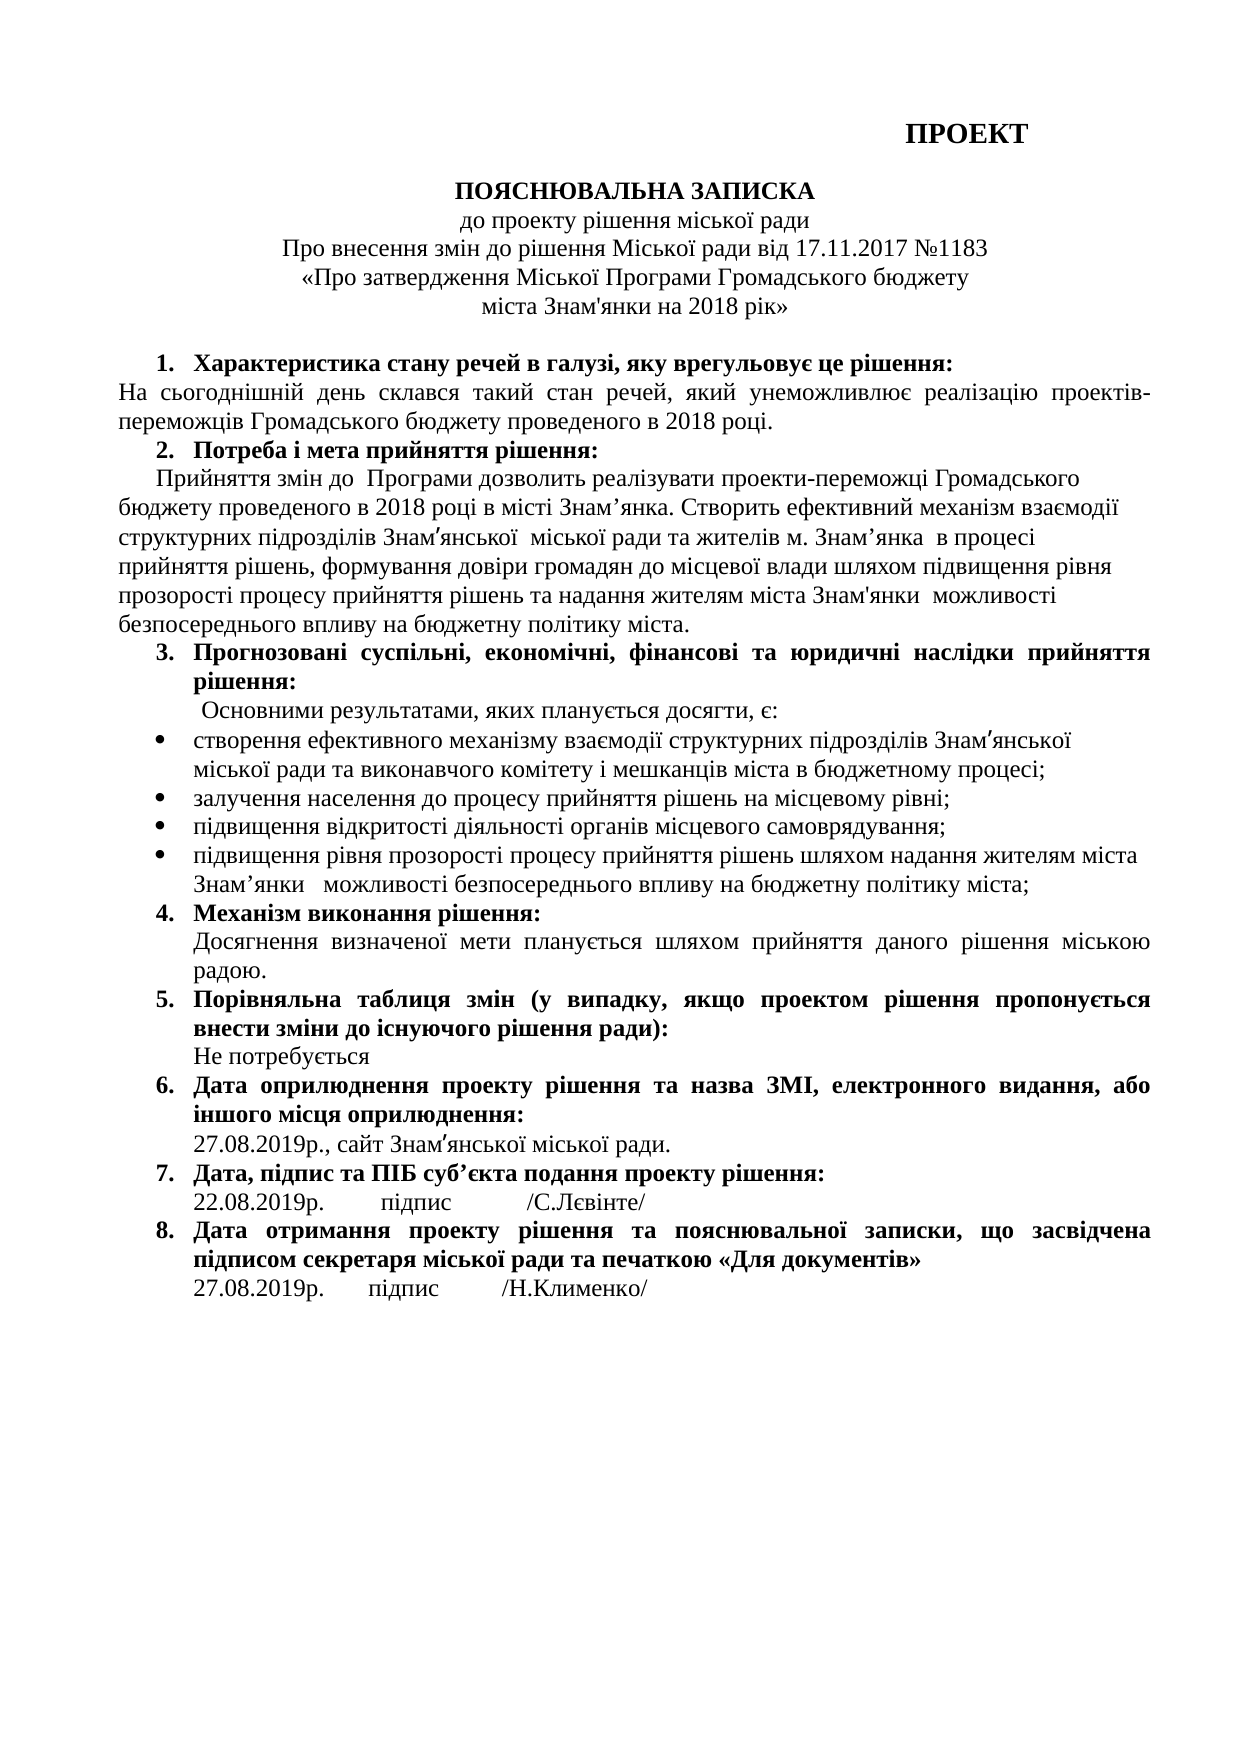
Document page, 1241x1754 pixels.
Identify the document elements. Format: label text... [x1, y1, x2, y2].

text міста Знам'янки на 2018 рік» [118, 291, 1152, 320]
list Дата, підпис та ПІБ суб’єкта подання проекту рішення: [156, 1158, 1152, 1187]
text Про внесення змін до рішення Міської ради від 17.11.2017 №1183 [118, 233, 1152, 262]
text Основними результатами, яких планується досягти, є: [118, 695, 1152, 724]
list Прогнозовані суспільні, економічні, фінансові та юридичні наслідки прийняття рішення: [156, 637, 1152, 695]
list підвищення рівня прозорості процесу прийняття рішень шляхом надання жителям міста Знам’янки можливості безпосереднього впливу на бюджетну політику міста; [156, 840, 1152, 898]
list Дата оприлюднення проекту рішення та назва ЗМІ, електронного видання, або іншого місця оприлюднення: [156, 1070, 1152, 1128]
list Не потребується [193, 1041, 1152, 1070]
list підвищення відкритості діяльності органів місцевого самоврядування; [156, 811, 1152, 840]
list Механізм виконання рішення: [156, 898, 1152, 926]
text «Про затвердження Міської Програми Громадського бюджету [118, 262, 1152, 291]
text На сьогоднішній день склався такий стан речей, який унеможливлює реалізацію проектів-переможців Громадського бюджету проведеного в 2018 році. [118, 377, 1152, 435]
list 22.08.2019р. підпис /С.Лєвінте/ [193, 1187, 1152, 1215]
list Характеристика стану речей в галузі, яку врегульовує це рішення: [156, 348, 1152, 377]
text ПРОЕКТ [118, 117, 1152, 150]
text 27.08.2019р. підпис /Н.Клименко/ [193, 1273, 1152, 1302]
list створення ефективного механізму взаємодії структурних підрозділів Знамʼянської міської ради та виконавчого комітету і мешканців міста в бюджетному процесі; [156, 724, 1152, 783]
text Прийняття змін до Програми дозволить реалізувати проекти-переможці Громадського бюджету проведеного в 2018 році в місті Знам’янка. Створить ефективний механізм взаємодії структурних підрозділів Знамʼянської міської ради та жителів м. Знам’янка в процесі прийняття рішень, формування довіри громадян до місцевої влади шляхом підвищення рівня прозорості процесу прийняття рішень та надання жителям міста Знам'янки можливості безпосереднього впливу на бюджетну політику міста. [118, 463, 1152, 637]
list Досягнення визначеної мети планується шляхом прийняття даного рішення міською радою. [193, 926, 1152, 984]
list залучення населення до процесу прийняття рішень на місцевому рівні; [156, 783, 1152, 811]
list 27.08.2019р., сайт Знамʼянської міської ради. [193, 1128, 1152, 1158]
text до проекту рішення міської ради [118, 205, 1152, 233]
list Порівняльна таблиця змін (у випадку, якщо проектом рішення пропонується внести зміни до існуючого рішення ради): [156, 984, 1152, 1041]
subtitle ПОЯСНЮВАЛЬНА ЗАПИСКА [118, 176, 1152, 205]
list Потреба і мета прийняття рішення: [156, 435, 1152, 463]
list Дата отримання проекту рішення та пояснювальної записки, що засвідчена підписом секретаря міської ради та печаткою «Для документів» [156, 1215, 1152, 1273]
